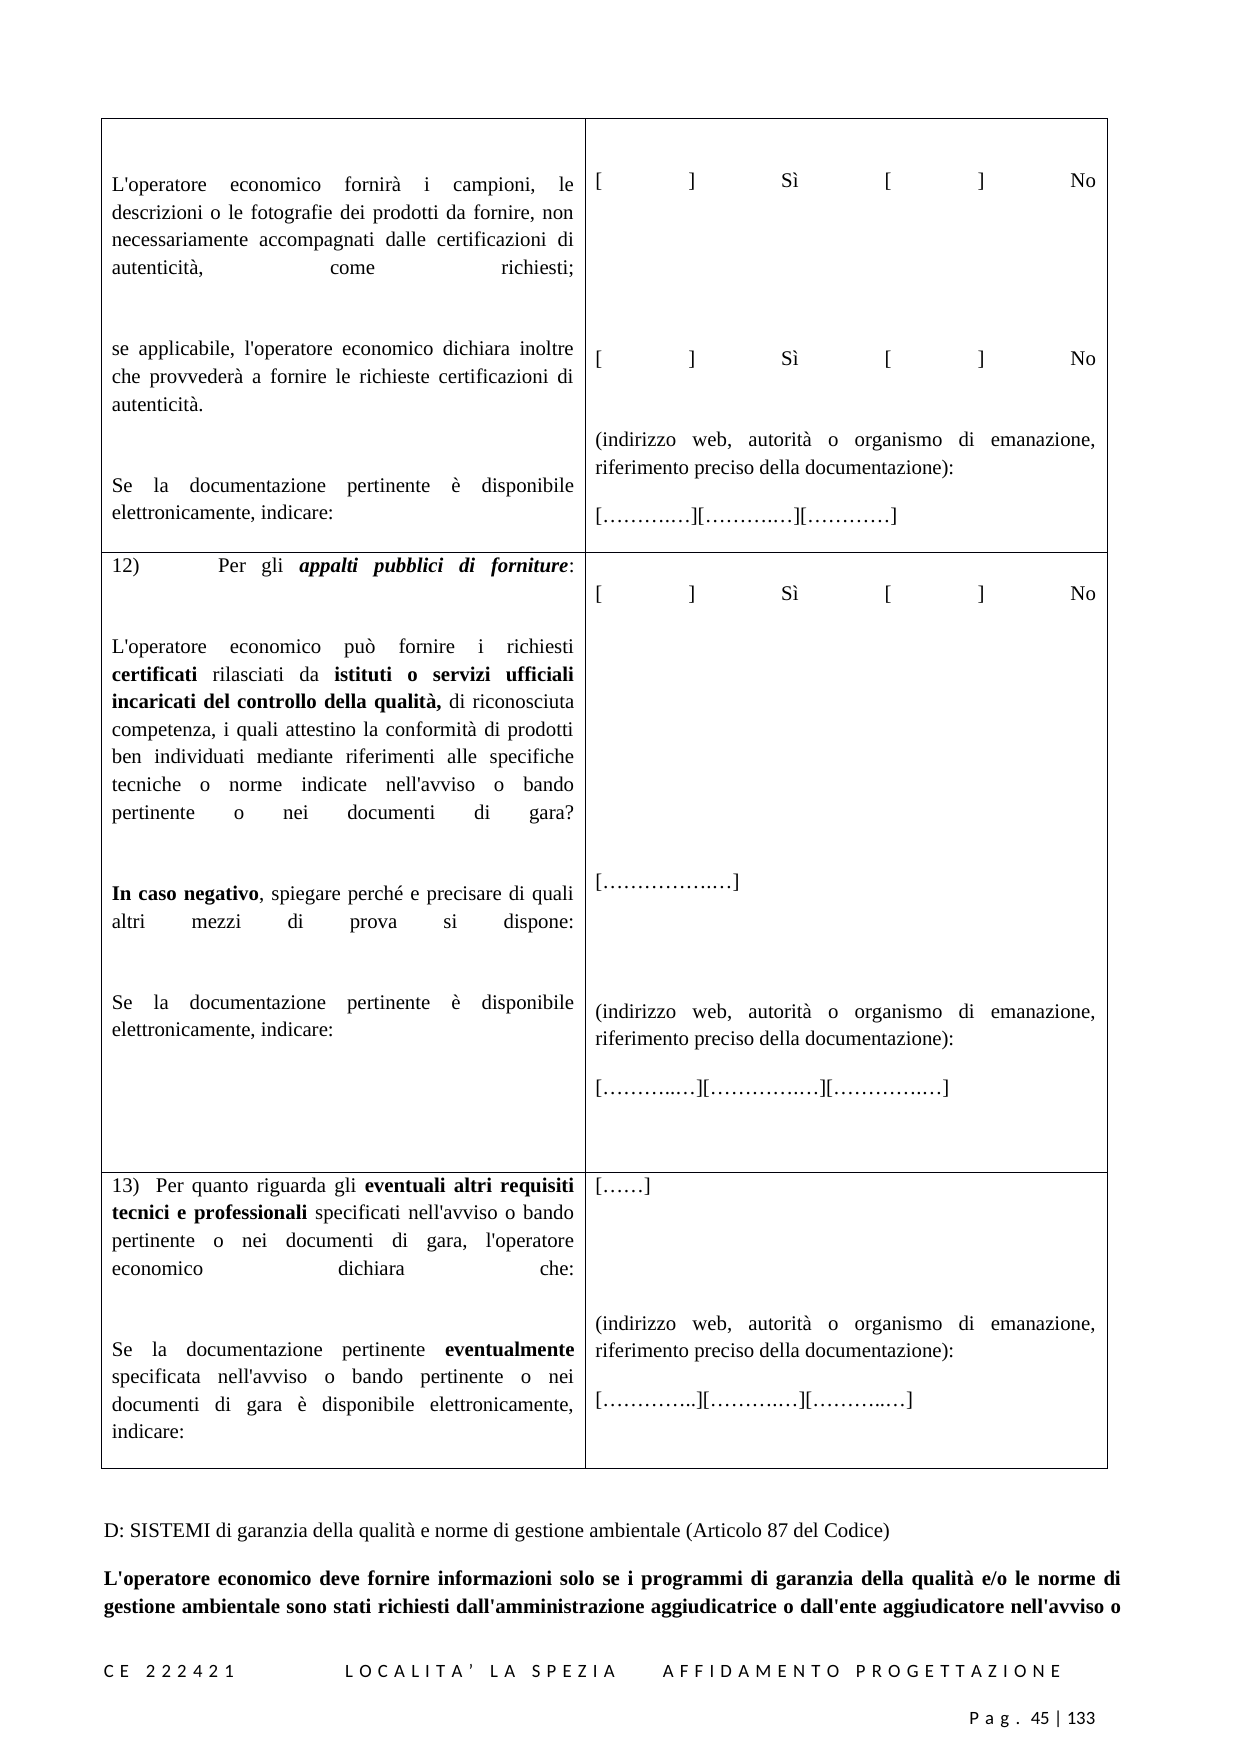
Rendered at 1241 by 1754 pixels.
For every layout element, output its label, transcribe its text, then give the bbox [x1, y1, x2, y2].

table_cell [102, 119, 585, 552]
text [103, 1566, 1122, 1618]
table_cell [……] (indirizzo web, autorità o organismo di emanazione, riferimento preciso della documentazione): […………..][……….…][………..…] [586, 1173, 1107, 1468]
table_cell 12) Per gli appalti pubblici di forniture: L'operatore economico può fornire i richiesti certificati rilasciati da istituti o servizi ufficiali incaricati del controllo della qualità, di riconosciuta competenza, i quali attestino la conformità di prodotti ben individuati mediante riferimenti alle specifiche tecniche o norme indicate nell'avviso o bando pertinente o nei documenti di gara? In caso negativo, spiegare perché e precisare di quali altri mezzi di prova si dispone: Se la documentazione pertinente è disponibile elettronicamente, indicare: [102, 553, 585, 1172]
text D: SISTEMI di garanzia della qualità e norme di gestione ambientale (Articolo 87 del Codice) [103, 1518, 1122, 1542]
table_cell [ ] Sì [ ] No […………….…] (indirizzo web, autorità o organismo di emanazione, riferimento preciso della documentazione): [………..…][………….…][………….…] [586, 553, 1107, 1172]
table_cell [586, 119, 1107, 552]
table_cell 13) Per quanto riguarda gli eventuali altri requisiti tecnici e professionali specificati nell'avviso o bando pertinente o nei documenti di gara, l'operatore economico dichiara che: Se la documentazione pertinente eventualmente specificata nell'avviso o bando pertinente o nei documenti di gara è disponibile elettronicamente, indicare: [102, 1173, 585, 1468]
